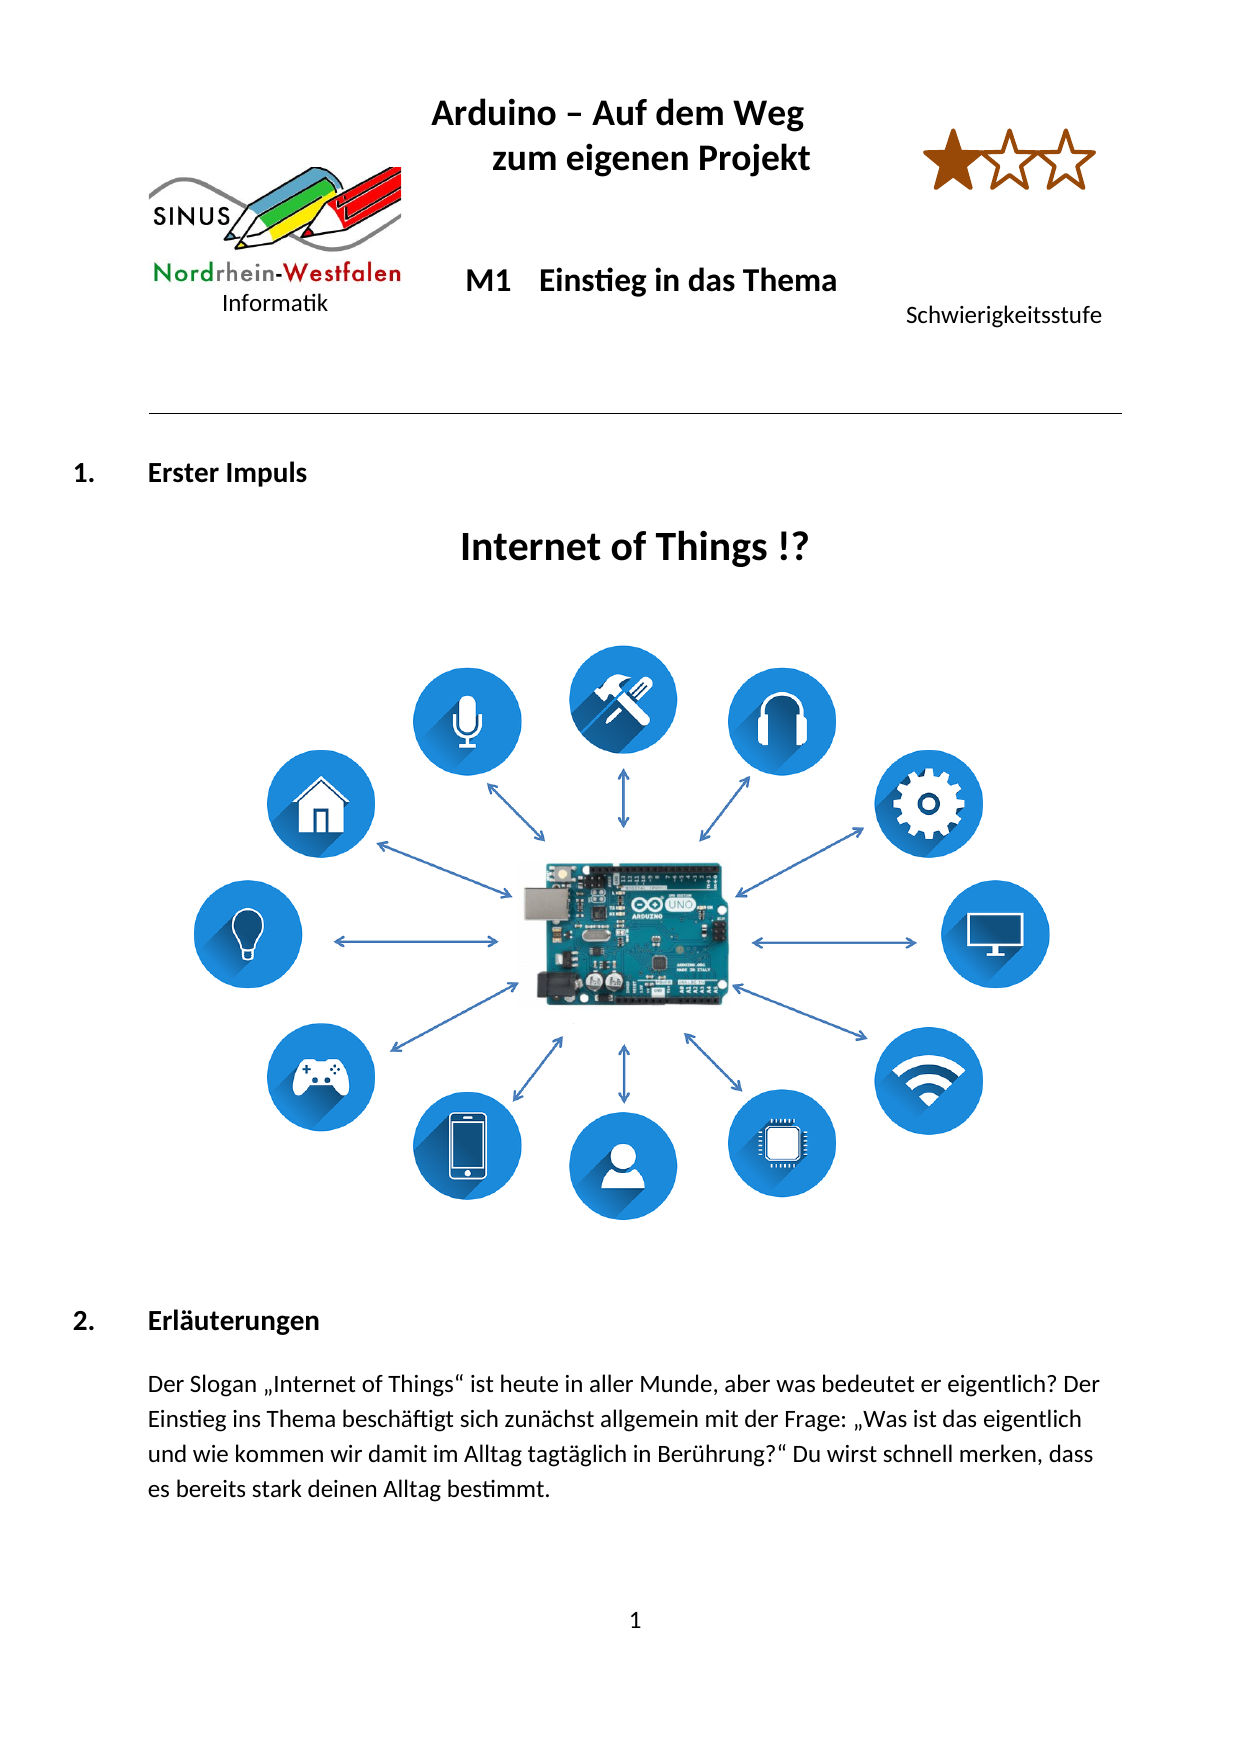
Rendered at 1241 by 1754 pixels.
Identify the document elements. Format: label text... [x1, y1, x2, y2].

subtitle Internet of Things !? [148, 520, 1122, 571]
picture [158, 612, 1080, 1247]
text Der Slogan „Internet of Things“ ist heute in aller Munde, aber was bedeutet er eigentlich? Der Einstieg ins Thema beschäftigt sich zunächst allgemein mit der Frage: „Was ist das eigentlich und wie kommen wir damit im Alltag tagtäglich in Berührung?“ Du wirst schnell merken, dass es bereits stark deinen Alltag bestimmt. [148, 1368, 1122, 1504]
subtitle Erster Impuls [73, 454, 1122, 490]
picture [148, 167, 402, 288]
